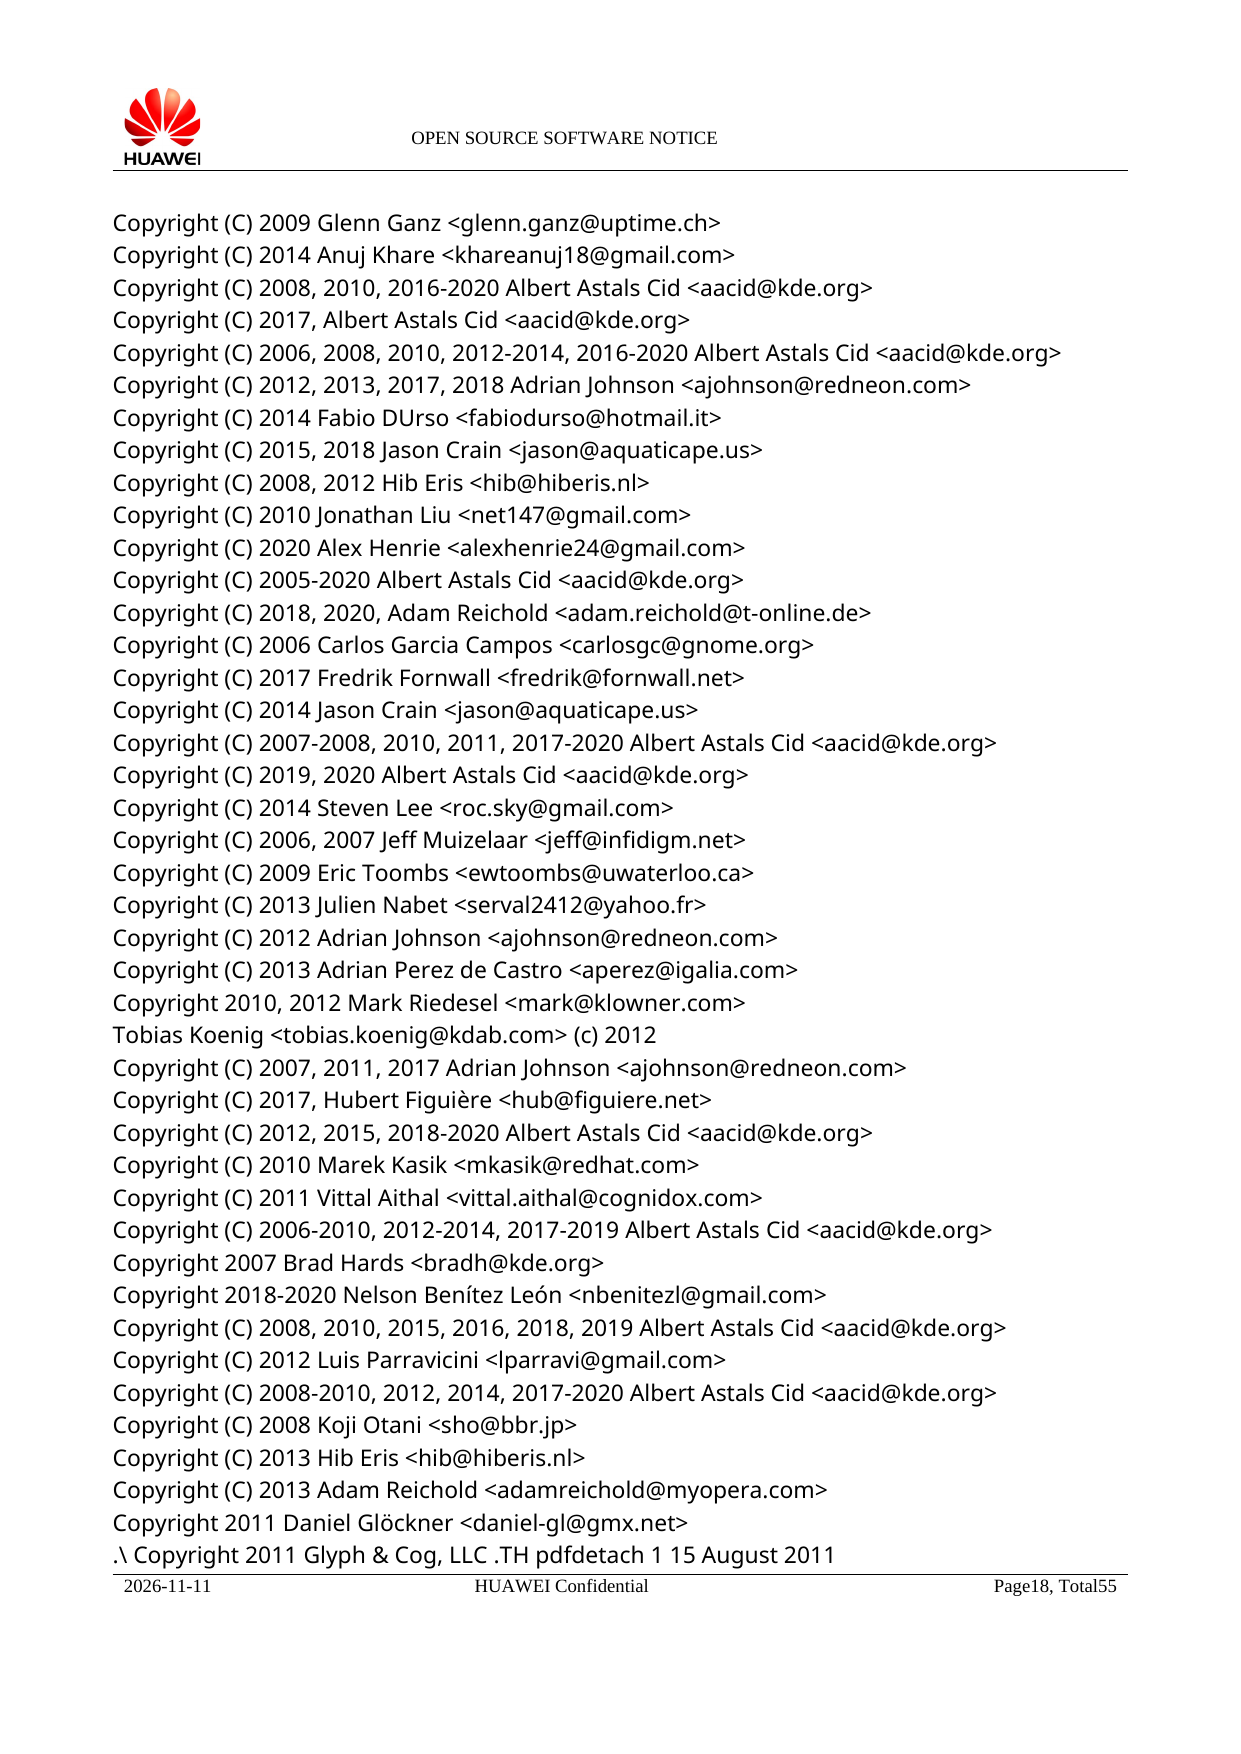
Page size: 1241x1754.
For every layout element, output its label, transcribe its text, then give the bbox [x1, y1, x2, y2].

picture [124, 88, 201, 165]
